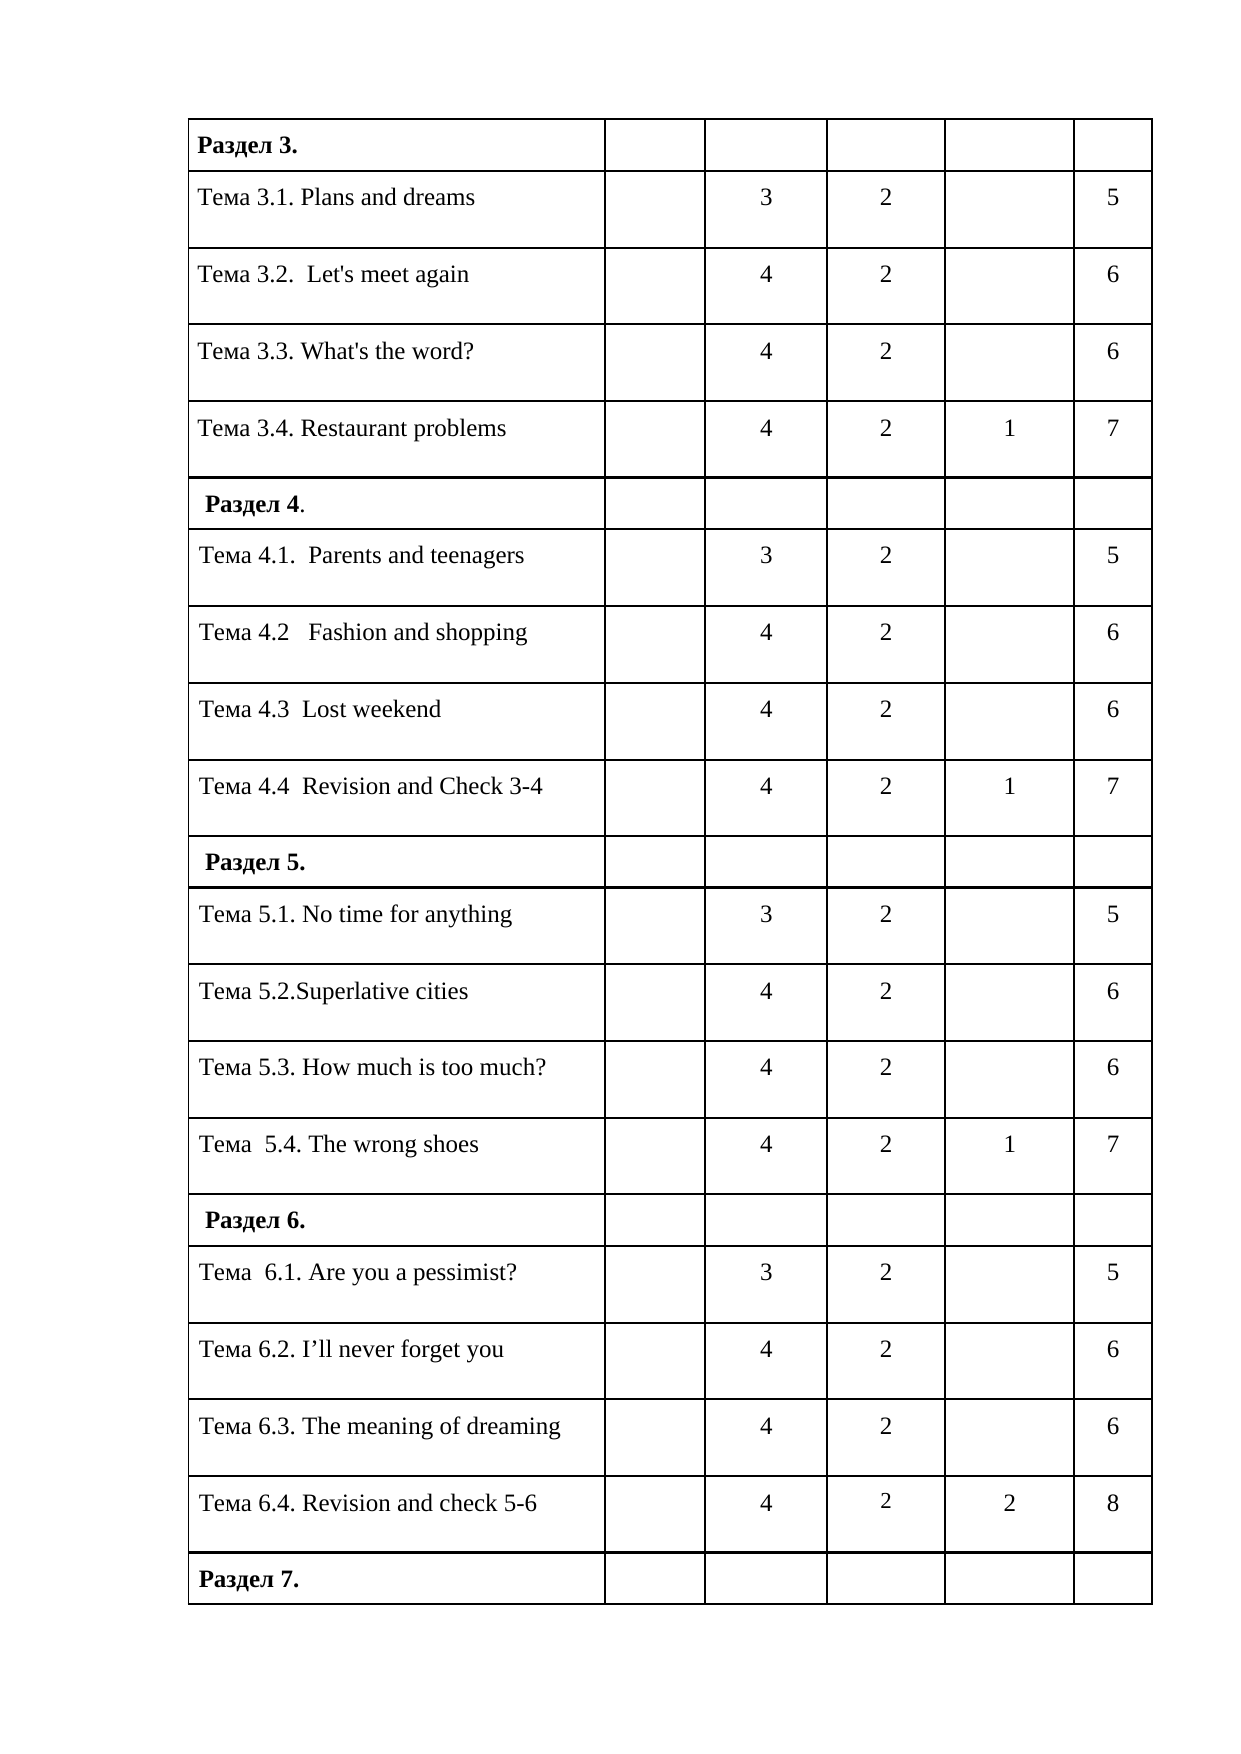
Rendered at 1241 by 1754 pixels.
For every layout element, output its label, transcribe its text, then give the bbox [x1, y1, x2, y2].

table_cell Раздел 6. [189, 1195, 604, 1245]
table_cell [706, 120, 826, 170]
table_cell [946, 684, 1073, 758]
table_cell 2 [828, 607, 944, 682]
table_cell 3 [706, 889, 826, 963]
table_cell [946, 1195, 1073, 1245]
table_cell [606, 1042, 704, 1117]
table_cell Тема 5.4. The wrong shoes [189, 1119, 604, 1193]
table_cell [1075, 120, 1151, 170]
table_cell 2 [828, 1247, 944, 1322]
table_cell 8 [1075, 1477, 1151, 1551]
table_cell 6 [1075, 325, 1151, 400]
table_cell [828, 837, 944, 886]
table_cell 4 [706, 684, 826, 758]
table_cell Тема 6.4. Revision and check 5-6 [189, 1477, 604, 1551]
table_cell [606, 965, 704, 1040]
table_cell 2 [828, 965, 944, 1040]
table_cell [606, 761, 704, 835]
table_cell 2 [828, 402, 944, 476]
table_cell [706, 479, 826, 528]
table_cell Раздел 5. [189, 837, 604, 886]
table_cell [946, 325, 1073, 400]
table_cell [946, 479, 1073, 528]
table_cell 1 [946, 761, 1073, 835]
table_cell 7 [1075, 761, 1151, 835]
table_cell 1 [946, 1119, 1073, 1193]
table_cell [606, 1247, 704, 1322]
table_cell [606, 172, 704, 247]
table_cell 6 [1075, 1324, 1151, 1398]
table_cell 2 [828, 1477, 944, 1551]
table_cell [828, 1554, 944, 1603]
table_cell Тема 6.2. I’ll never forget you [189, 1324, 604, 1398]
table_cell Тема 6.1. Are you a pessimist? [189, 1247, 604, 1322]
table_cell Тема 3.4. Restaurant problems [189, 402, 604, 476]
table_cell [606, 249, 704, 323]
table_cell 2 [828, 1119, 944, 1193]
table_cell Тема 5.3. How much is too much? [189, 1042, 604, 1117]
table_cell 3 [706, 1247, 826, 1322]
table_cell [606, 325, 704, 400]
table_cell 7 [1075, 402, 1151, 476]
table_cell Тема 4.2 Fashion and shopping [189, 607, 604, 682]
table_cell 6 [1075, 249, 1151, 323]
table_cell 4 [706, 249, 826, 323]
table_cell [606, 889, 704, 963]
table_cell 5 [1075, 172, 1151, 247]
table_cell 4 [706, 325, 826, 400]
table_cell [606, 1554, 704, 1603]
table_cell 2 [828, 530, 944, 605]
table_cell [706, 1554, 826, 1603]
table_cell 4 [706, 1119, 826, 1193]
table_cell [606, 1477, 704, 1551]
table_cell [1075, 479, 1151, 528]
table_cell 3 [706, 530, 826, 605]
table_cell Тема 4.4 Revision and Check 3-4 [189, 761, 604, 835]
table_cell [1075, 1195, 1151, 1245]
table_cell 2 [828, 1324, 944, 1398]
table_cell [1075, 837, 1151, 886]
table_cell [606, 1324, 704, 1398]
table_cell [606, 1400, 704, 1475]
table_cell 5 [1075, 889, 1151, 963]
table_cell [946, 172, 1073, 247]
table_cell Тема 6.3. The meaning of dreaming [189, 1400, 604, 1475]
table_cell 2 [828, 761, 944, 835]
table_cell 2 [828, 889, 944, 963]
table_cell [828, 120, 944, 170]
table_cell 2 [828, 684, 944, 758]
table_cell Раздел 4. [189, 479, 604, 528]
table_cell [946, 530, 1073, 605]
table_cell 2 [828, 172, 944, 247]
table_cell 4 [706, 607, 826, 682]
table_cell [946, 1554, 1073, 1603]
table_cell 4 [706, 1400, 826, 1475]
table_cell Тема 3.2. Let's meet again [189, 249, 604, 323]
table_cell Тема 3.1. Plans and dreams [189, 172, 604, 247]
table_cell [946, 965, 1073, 1040]
table_cell 2 [828, 1042, 944, 1117]
table_cell [606, 120, 704, 170]
table_cell 6 [1075, 965, 1151, 1040]
table_cell [606, 530, 704, 605]
table_cell 7 [1075, 1119, 1151, 1193]
table_cell Тема 4.1. Parents and teenagers [189, 530, 604, 605]
table_cell 5 [1075, 1247, 1151, 1322]
table_cell [946, 889, 1073, 963]
table_cell [706, 1195, 826, 1245]
table_cell Тема 4.3 Lost weekend [189, 684, 604, 758]
table_cell [946, 1247, 1073, 1322]
table_cell Раздел 3. [189, 120, 604, 170]
table_cell 4 [706, 1324, 826, 1398]
table_cell 4 [706, 761, 826, 835]
table_cell 4 [706, 402, 826, 476]
table_cell 1 [946, 402, 1073, 476]
table_cell Тема 5.2.Superlative cities [189, 965, 604, 1040]
table_cell 5 [1075, 530, 1151, 605]
table_cell 6 [1075, 607, 1151, 682]
table_cell [606, 479, 704, 528]
table_cell [606, 684, 704, 758]
table_cell [606, 402, 704, 476]
table_cell 2 [946, 1477, 1073, 1551]
table_cell [946, 249, 1073, 323]
table_cell [606, 1195, 704, 1245]
table_cell [828, 1195, 944, 1245]
table_cell [946, 607, 1073, 682]
table_cell [946, 1324, 1073, 1398]
table_cell 4 [706, 965, 826, 1040]
table_cell [828, 479, 944, 528]
table_cell [946, 837, 1073, 886]
table_cell 6 [1075, 1400, 1151, 1475]
table_cell 4 [706, 1042, 826, 1117]
table_cell 2 [828, 325, 944, 400]
table_cell 3 [706, 172, 826, 247]
table_cell 6 [1075, 684, 1151, 758]
table_cell [606, 837, 704, 886]
table_cell [606, 1119, 704, 1193]
table_cell [946, 1400, 1073, 1475]
table_cell [946, 1042, 1073, 1117]
table_cell Тема 3.3. What's the word? [189, 325, 604, 400]
table_cell 2 [828, 249, 944, 323]
table_cell [946, 120, 1073, 170]
table_cell 6 [1075, 1042, 1151, 1117]
table_cell 2 [828, 1400, 944, 1475]
table_cell [606, 607, 704, 682]
table_cell Тема 5.1. No time for anything [189, 889, 604, 963]
table_cell [1075, 1554, 1151, 1603]
table_cell Раздел 7. [189, 1554, 604, 1603]
table_cell [706, 837, 826, 886]
table_cell 4 [706, 1477, 826, 1551]
